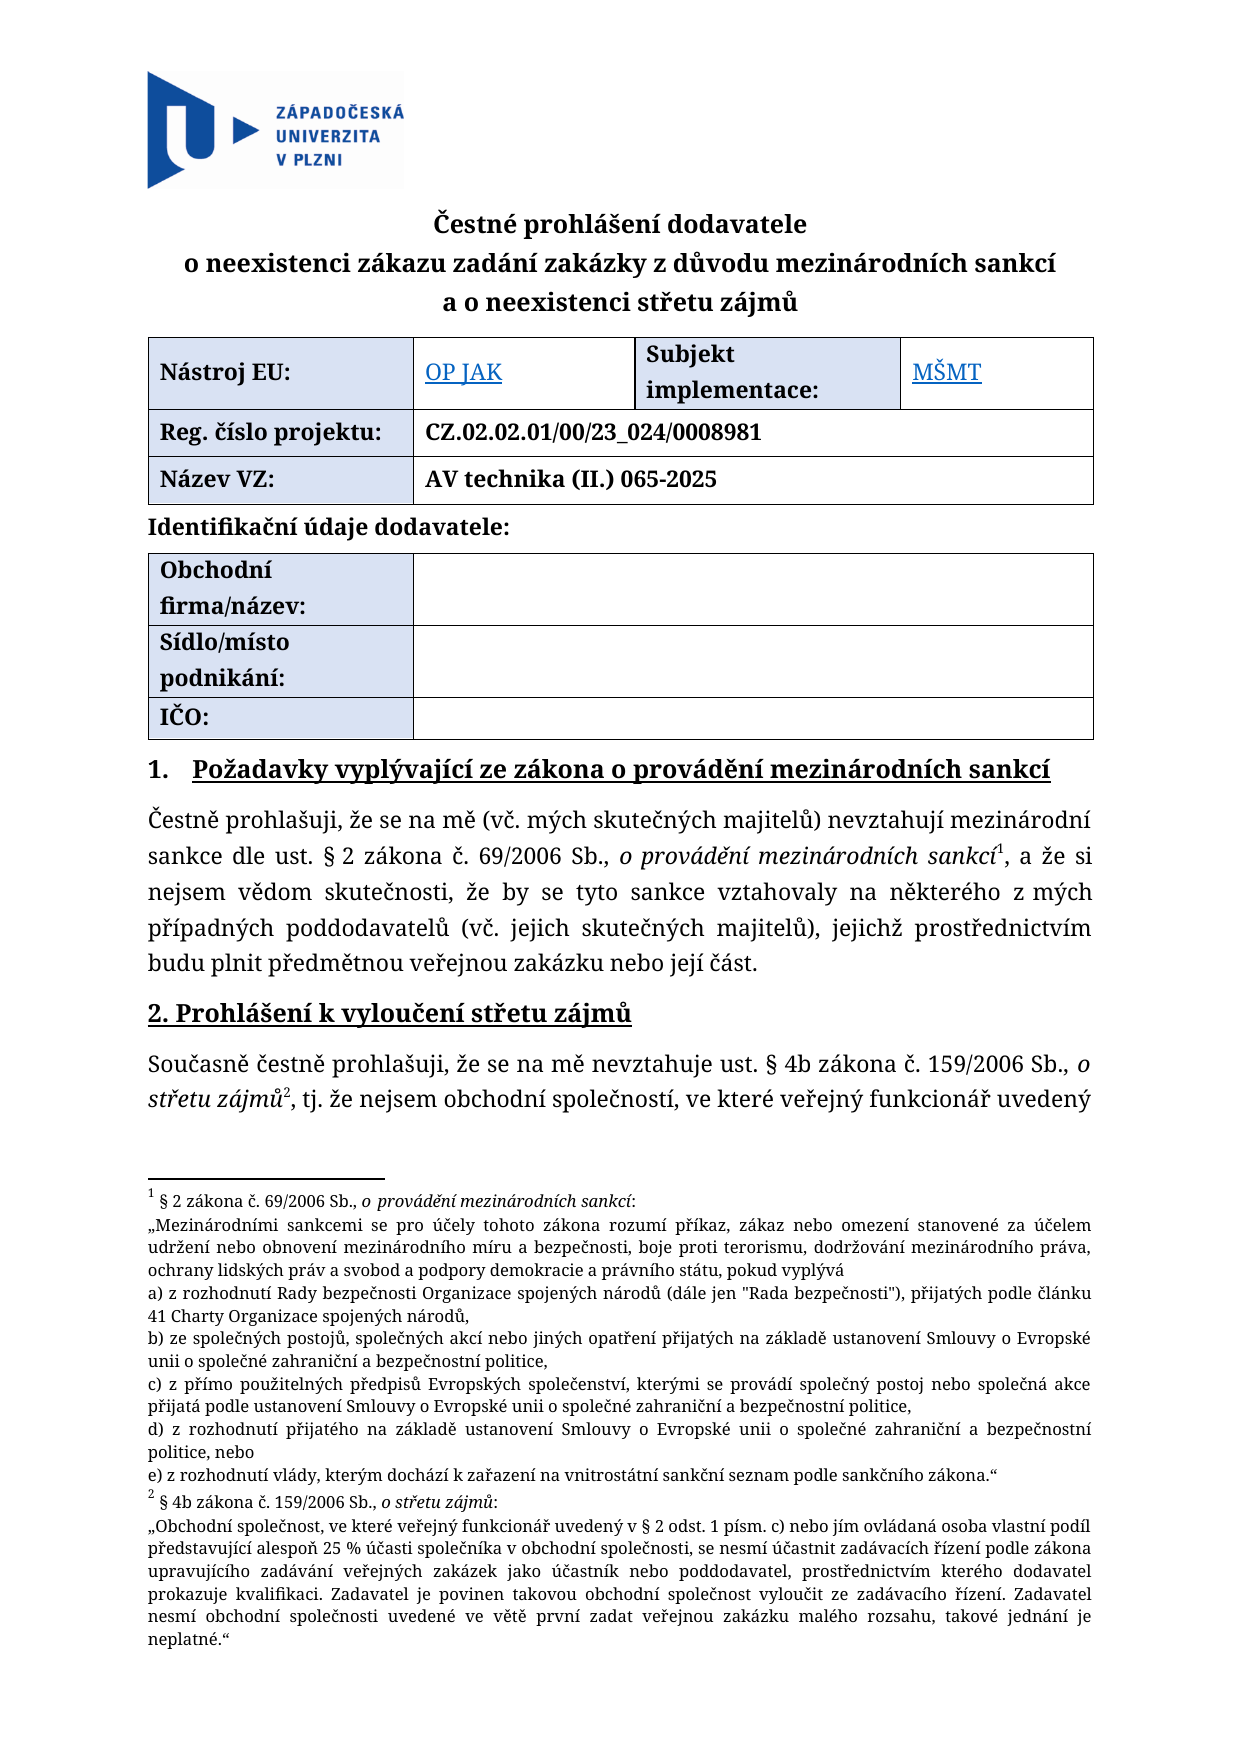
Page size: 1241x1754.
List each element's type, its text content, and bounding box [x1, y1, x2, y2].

table_cell [414, 626, 1093, 697]
table_cell IČO: [149, 698, 413, 738]
text o neexistenci zákazu zadání zakázky z důvodu mezinárodních sankcí a o neexistenci střetu zájmů [148, 246, 1093, 319]
table_header MŠMT [901, 338, 1093, 409]
table_header [414, 554, 1093, 625]
table_cell Reg. číslo projektu: [149, 410, 413, 456]
table_header Obchodní firma/název: [149, 554, 413, 625]
subtitle 2. Prohlášení k vyloučení střetu zájmů [148, 996, 1093, 1030]
table_header Nástroj EU: [149, 338, 413, 409]
text Čestné prohlášení dodavatele [148, 207, 1093, 241]
text Identifikační údaje dodavatele: [148, 511, 1093, 542]
table_cell Sídlo/místo podnikání: [149, 626, 413, 697]
list Současně čestně prohlašuji, že se na mě nevztahuje ust. § 4b zákona č. 159/2006 Sb., o střetu zájmů, tj. že nejsem obchodní společností, ve které veřejný funkcionář uvedený v ust. § 2 odst. 1 písm. c) zákona o střetu zájmů nebo jím ovládaná osoba vlastní podíl představující alespoň 25 % účasti společníka v obchodní společnosti. [148, 1047, 1093, 1115]
table_header OP JAK [414, 338, 634, 409]
text Čestně prohlašuji, že se na mě (vč. mých skutečných majitelů) nevztahují mezinárodní sankce dle ust. § 2 zákona č. 69/2006 Sb., o provádění mezinárodních sankcí, a že si nejsem vědom skutečnosti, že by se tyto sankce vztahovaly na některého z mých případných poddodavatelů (vč. jejich skutečných majitelů), jejichž prostřednictvím budu plnit předmětnou veřejnou zakázku nebo její část. [148, 804, 1093, 979]
table_cell Název VZ: [149, 457, 413, 503]
table_cell [414, 698, 1093, 738]
table_cell AV technika (II.) 065-2025 [414, 457, 1093, 503]
table_cell CZ.02.02.01/00/23_024/0008981 [414, 410, 1093, 456]
table_header Subjekt implementace: [636, 338, 900, 409]
subtitle 1. Požadavky vyplývající ze zákona o provádění mezinárodních sankcí [148, 752, 1093, 786]
picture [147, 71, 404, 189]
